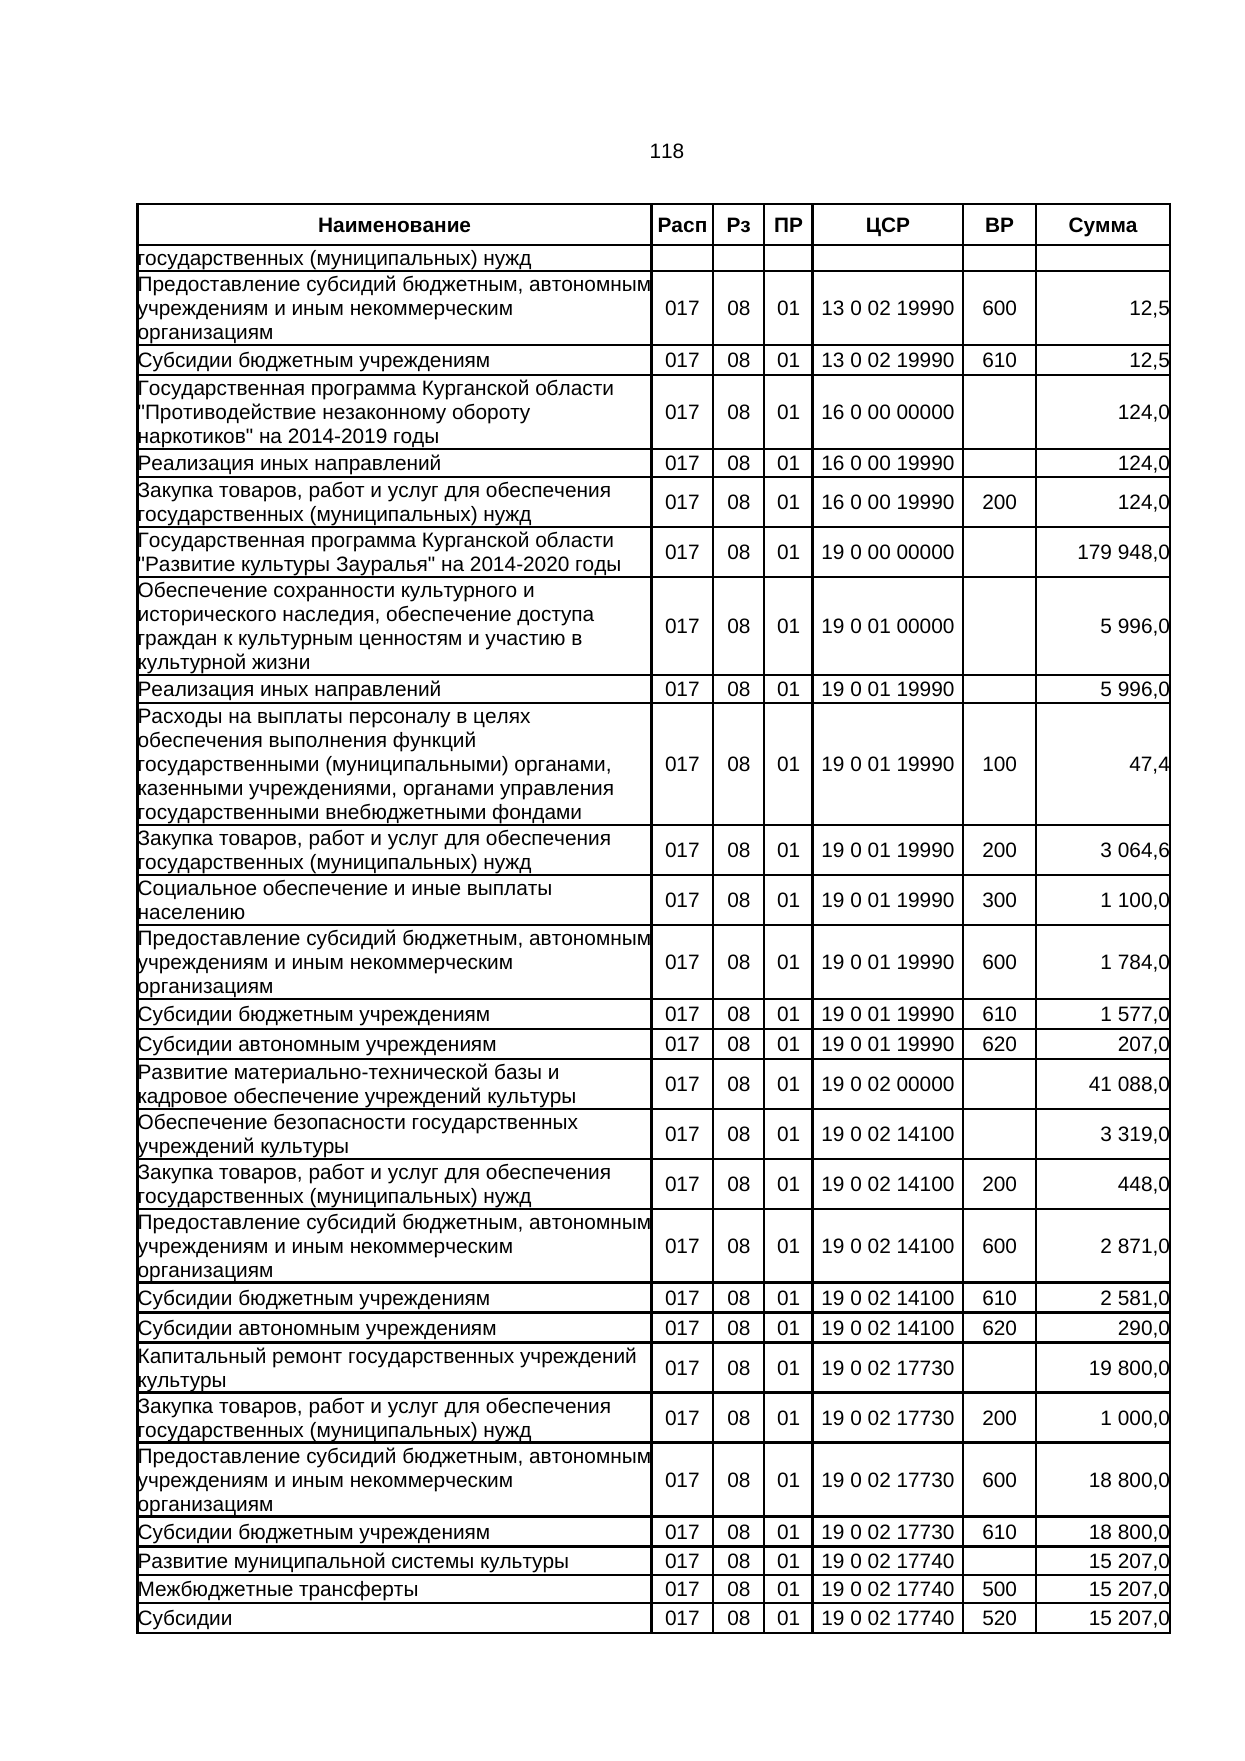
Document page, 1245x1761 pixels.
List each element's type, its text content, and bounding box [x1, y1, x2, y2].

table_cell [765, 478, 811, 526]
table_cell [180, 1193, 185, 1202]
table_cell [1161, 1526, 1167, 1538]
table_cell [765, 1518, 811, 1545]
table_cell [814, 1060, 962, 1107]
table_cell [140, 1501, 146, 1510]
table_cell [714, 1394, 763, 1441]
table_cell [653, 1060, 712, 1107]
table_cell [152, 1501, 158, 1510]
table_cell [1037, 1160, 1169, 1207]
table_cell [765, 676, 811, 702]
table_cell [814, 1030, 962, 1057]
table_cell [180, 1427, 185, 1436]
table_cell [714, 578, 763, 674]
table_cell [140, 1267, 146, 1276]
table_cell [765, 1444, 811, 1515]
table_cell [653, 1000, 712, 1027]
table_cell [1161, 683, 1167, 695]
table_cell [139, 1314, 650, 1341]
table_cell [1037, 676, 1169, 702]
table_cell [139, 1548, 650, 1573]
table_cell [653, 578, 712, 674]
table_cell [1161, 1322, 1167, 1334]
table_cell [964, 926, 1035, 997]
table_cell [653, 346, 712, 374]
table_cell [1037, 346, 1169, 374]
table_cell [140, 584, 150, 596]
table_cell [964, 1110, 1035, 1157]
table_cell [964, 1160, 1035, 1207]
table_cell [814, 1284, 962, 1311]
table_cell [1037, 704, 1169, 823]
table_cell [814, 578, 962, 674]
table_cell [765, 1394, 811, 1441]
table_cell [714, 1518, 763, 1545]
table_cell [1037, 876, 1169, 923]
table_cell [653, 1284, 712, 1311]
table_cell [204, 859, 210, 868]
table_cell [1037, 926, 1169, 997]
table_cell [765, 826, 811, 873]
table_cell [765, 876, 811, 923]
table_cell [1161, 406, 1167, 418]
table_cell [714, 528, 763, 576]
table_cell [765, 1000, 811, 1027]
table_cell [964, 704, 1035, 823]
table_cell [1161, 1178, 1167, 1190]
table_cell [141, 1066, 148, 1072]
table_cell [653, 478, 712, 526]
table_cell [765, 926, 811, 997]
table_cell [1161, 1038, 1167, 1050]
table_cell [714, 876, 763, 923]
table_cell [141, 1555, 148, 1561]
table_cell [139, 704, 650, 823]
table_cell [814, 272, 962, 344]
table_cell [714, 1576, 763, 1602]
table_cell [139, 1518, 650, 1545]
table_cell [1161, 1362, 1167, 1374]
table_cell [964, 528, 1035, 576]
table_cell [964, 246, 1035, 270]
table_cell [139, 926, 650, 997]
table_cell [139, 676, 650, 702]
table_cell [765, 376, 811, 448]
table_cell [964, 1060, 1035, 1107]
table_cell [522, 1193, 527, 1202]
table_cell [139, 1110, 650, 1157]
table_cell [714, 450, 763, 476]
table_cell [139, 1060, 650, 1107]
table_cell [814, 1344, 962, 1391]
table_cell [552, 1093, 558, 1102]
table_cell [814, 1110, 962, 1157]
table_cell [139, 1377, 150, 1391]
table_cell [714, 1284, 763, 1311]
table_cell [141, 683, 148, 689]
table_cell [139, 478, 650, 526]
table_header Рз [714, 205, 763, 244]
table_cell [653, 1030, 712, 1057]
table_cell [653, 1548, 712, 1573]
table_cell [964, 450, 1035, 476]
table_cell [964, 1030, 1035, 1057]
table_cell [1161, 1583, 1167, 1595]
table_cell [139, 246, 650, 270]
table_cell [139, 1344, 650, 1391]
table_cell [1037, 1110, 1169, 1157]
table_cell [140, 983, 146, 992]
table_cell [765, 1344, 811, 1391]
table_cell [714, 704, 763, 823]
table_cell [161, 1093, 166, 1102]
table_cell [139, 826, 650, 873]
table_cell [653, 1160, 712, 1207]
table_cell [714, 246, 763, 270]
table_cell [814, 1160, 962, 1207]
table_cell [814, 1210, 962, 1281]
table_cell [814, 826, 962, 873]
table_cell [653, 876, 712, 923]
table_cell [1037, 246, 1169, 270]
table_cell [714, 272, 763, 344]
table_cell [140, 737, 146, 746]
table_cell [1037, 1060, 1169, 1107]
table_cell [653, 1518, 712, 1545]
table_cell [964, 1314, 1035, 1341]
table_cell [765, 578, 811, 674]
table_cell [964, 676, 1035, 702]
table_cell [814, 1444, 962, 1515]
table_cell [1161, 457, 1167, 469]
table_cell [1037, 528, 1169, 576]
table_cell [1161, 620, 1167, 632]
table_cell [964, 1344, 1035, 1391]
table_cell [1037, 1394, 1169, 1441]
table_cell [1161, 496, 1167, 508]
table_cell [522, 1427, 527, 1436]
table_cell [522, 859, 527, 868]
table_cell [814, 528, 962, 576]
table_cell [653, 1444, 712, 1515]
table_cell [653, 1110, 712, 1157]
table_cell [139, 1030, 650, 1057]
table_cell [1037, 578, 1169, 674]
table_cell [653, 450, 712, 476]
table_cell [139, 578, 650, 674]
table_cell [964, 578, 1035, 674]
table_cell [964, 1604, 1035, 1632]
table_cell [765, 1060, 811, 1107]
table_header Наименование [139, 205, 650, 244]
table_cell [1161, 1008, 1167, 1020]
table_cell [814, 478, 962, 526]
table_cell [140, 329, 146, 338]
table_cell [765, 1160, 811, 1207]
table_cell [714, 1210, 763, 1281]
table_header ПР [765, 205, 811, 244]
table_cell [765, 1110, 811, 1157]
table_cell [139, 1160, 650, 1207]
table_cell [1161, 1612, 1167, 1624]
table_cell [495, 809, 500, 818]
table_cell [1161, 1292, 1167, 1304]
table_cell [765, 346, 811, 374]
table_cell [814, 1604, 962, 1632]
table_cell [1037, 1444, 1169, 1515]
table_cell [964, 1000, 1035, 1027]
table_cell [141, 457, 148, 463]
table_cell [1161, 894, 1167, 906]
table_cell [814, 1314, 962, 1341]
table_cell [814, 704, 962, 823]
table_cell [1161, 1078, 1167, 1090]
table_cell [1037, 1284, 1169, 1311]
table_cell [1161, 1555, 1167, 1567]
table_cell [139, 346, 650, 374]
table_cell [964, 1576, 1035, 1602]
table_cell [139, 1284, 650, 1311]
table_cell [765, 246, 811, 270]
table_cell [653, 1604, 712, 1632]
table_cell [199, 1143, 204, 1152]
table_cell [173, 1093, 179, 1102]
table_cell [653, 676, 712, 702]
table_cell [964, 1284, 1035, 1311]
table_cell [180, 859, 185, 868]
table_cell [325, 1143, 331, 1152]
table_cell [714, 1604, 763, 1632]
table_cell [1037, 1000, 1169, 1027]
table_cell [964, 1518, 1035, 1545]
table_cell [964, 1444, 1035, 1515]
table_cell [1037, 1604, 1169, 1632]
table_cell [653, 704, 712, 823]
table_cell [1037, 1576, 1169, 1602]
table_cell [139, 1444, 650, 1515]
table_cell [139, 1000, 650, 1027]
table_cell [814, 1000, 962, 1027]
table_header Расп [653, 205, 712, 244]
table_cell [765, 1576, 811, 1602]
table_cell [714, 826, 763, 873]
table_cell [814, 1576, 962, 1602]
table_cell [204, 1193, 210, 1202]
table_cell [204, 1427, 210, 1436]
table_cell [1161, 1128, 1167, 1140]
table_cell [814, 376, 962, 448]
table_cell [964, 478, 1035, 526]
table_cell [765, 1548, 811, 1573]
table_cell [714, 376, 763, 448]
table_header ВР [964, 205, 1035, 244]
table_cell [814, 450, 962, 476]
table_header ЦСР [814, 205, 962, 244]
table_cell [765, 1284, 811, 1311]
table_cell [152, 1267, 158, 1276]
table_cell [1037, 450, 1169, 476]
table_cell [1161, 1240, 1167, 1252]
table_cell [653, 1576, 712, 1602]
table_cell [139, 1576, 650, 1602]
table_header Сумма [1037, 205, 1169, 244]
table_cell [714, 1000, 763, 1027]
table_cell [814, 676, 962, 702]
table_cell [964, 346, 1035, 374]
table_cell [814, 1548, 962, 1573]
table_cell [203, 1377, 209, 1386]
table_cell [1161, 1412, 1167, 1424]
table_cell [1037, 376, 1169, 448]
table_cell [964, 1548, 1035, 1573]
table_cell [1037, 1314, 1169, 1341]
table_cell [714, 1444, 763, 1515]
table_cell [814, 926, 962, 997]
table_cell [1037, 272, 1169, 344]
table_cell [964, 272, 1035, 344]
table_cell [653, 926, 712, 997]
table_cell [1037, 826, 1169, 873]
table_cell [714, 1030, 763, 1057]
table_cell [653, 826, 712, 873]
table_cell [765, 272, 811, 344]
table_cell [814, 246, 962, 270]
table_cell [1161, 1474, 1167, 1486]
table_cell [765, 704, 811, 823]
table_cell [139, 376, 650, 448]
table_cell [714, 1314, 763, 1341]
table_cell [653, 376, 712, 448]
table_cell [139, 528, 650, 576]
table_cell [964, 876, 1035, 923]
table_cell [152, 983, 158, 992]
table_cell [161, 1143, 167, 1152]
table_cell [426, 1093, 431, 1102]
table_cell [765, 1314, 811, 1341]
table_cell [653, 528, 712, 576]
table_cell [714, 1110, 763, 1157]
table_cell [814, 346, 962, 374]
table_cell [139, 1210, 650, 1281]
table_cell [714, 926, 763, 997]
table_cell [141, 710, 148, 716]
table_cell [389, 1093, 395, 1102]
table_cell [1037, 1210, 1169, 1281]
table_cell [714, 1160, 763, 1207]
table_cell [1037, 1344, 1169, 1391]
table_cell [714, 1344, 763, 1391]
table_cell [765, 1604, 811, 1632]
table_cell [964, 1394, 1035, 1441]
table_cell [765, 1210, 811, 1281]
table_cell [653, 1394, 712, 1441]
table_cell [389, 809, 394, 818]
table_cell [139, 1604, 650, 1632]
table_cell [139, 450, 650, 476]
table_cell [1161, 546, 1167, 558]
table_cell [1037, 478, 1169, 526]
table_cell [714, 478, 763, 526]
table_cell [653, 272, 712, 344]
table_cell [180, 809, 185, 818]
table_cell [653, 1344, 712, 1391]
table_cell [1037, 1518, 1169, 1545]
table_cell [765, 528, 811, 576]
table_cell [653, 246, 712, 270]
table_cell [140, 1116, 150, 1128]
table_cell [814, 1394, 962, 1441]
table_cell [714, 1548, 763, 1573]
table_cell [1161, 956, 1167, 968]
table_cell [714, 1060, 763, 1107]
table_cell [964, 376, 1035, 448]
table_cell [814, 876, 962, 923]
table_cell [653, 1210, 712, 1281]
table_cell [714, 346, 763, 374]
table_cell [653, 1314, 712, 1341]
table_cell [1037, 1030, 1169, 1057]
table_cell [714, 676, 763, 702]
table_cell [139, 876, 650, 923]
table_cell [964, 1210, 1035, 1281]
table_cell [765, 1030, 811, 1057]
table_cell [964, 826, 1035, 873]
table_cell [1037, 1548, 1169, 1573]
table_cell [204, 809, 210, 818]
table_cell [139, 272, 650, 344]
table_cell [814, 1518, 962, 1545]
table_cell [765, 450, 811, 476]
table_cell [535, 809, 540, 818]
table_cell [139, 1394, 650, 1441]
